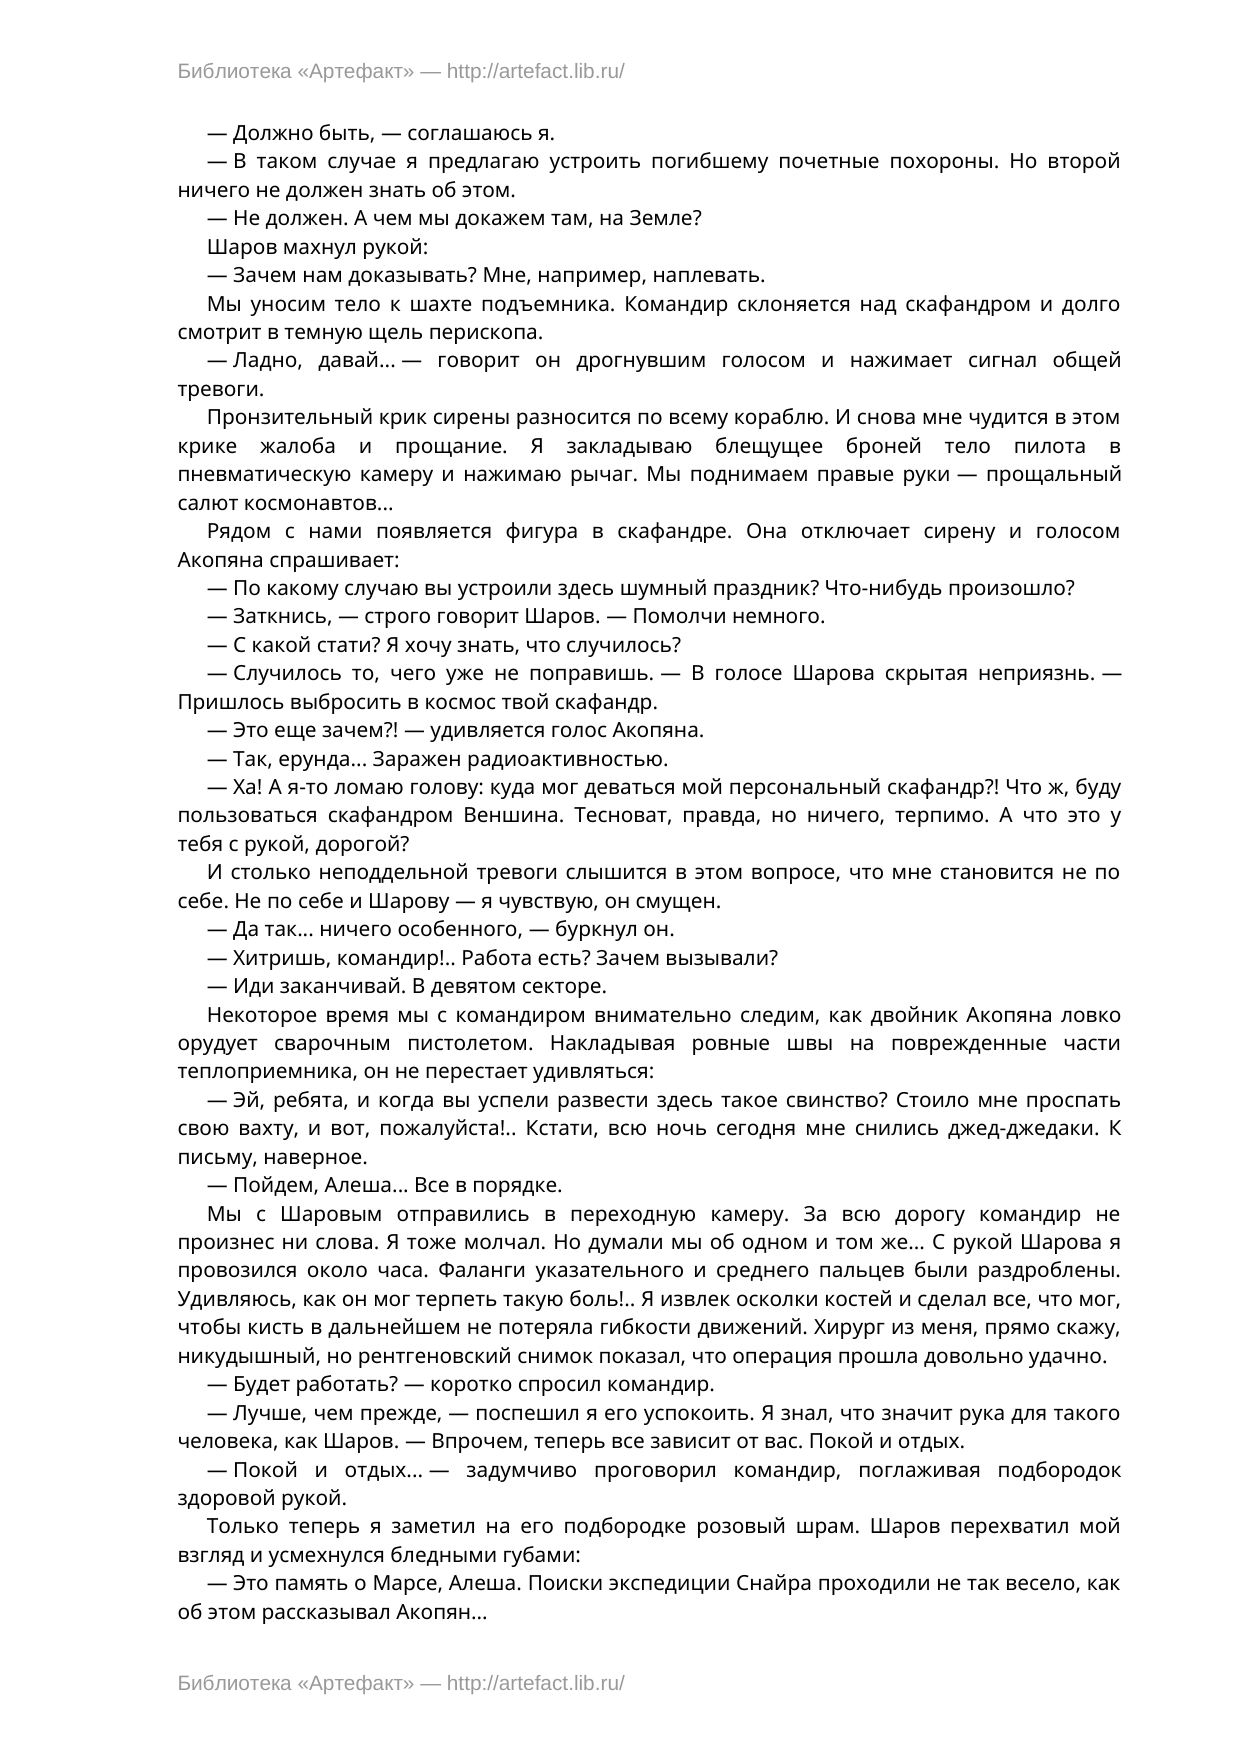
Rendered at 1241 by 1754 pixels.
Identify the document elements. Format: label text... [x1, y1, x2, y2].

text — С какой стати? Я хочу знать, что случилось? [177, 630, 1122, 658]
text И столько неподдельной тревоги слышится в этом вопросе, что мне становится не по себе. Не по себе и Шарову — я чувствую, он смущен. [177, 857, 1122, 914]
text — Это еще зачем?! — удивляется голос Акопяна. [177, 715, 1122, 744]
text Мы с Шаровым отправились в переходную камеру. За всю дорогу командир не произнес ни слова. Я тоже молчал. Но думали мы об одном и том же... С рукой Шарова я провозился около часа. Фаланги указательного и среднего пальцев были раздроблены. Удивляюсь, как он мог терпеть такую боль!.. Я извлек осколки костей и сделал все, что мог, чтобы кисть в дальнейшем не потеряла гибкости движений. Хирург из меня, прямо скажу, никудышный, но рентгеновский снимок показал, что операция прошла довольно удачно. [177, 1199, 1122, 1369]
text — Эй, ребята, и когда вы успели развести здесь такое свинство? Стоило мне проспать свою вахту, и вот, пожалуйста!.. Кстати, всю ночь сегодня мне снились джед-джедаки. К письму, наверное. [177, 1085, 1122, 1170]
text — Должно быть, — соглашаюсь я. [177, 118, 1122, 147]
text — Да так... ничего особенного, — буркнул он. [177, 914, 1122, 943]
text Шаров махнул рукой: [177, 232, 1122, 260]
text Рядом с нами появляется фигура в скафандре. Она отключает сирену и голосом Акопяна спрашивает: [177, 516, 1122, 573]
text — Зачем нам доказывать? Мне, например, наплевать. [177, 260, 1122, 289]
text — По какому случаю вы устроили здесь шумный праздник? Что-нибудь произошло? [177, 573, 1122, 602]
text Мы уносим тело к шахте подъемника. Командир склоняется над скафандром и долго смотрит в темную щель перископа. [177, 289, 1122, 346]
text Только теперь я заметил на его подбородке розовый шрам. Шаров перехватил мой взгляд и усмехнулся бледными губами: [177, 1512, 1122, 1568]
text Пронзительный крик сирены разносится по всему кораблю. И снова мне чудится в этом крике жалоба и прощание. Я закладываю блещущее броней тело пилота в пневматическую камеру и нажимаю рычаг. Мы поднимаем правые руки — прощальный салют космонавтов... [177, 402, 1122, 516]
text — Не должен. А чем мы докажем там, на Земле? [177, 203, 1122, 232]
text — Хитришь, командир!.. Работа есть? Зачем вызывали? [177, 943, 1122, 971]
text — В таком случае я предлагаю устроить погибшему почетные похороны. Но второй ничего не должен знать об этом. [177, 147, 1122, 203]
text — Будет работать? — коротко спросил командир. [177, 1369, 1122, 1398]
text — Так, ерунда... Заражен радиоактивностью. [177, 744, 1122, 772]
text — Случилось то, чего уже не поправишь. — В голосе Шарова скрытая неприязнь. — Пришлось выбросить в космос твой скафандр. [177, 658, 1122, 715]
text — Это память о Марсе, Алеша. Поиски экспедиции Снайра проходили не так весело, как об этом рассказывал Акопян... [177, 1568, 1122, 1625]
text Некоторое время мы с командиром внимательно следим, как двойник Акопяна ловко орудует сварочным пистолетом. Накладывая ровные швы на поврежденные части теплоприемника, он не перестает удивляться: [177, 1000, 1122, 1085]
text — Ладно, давай... — говорит он дрогнувшим голосом и нажимает сигнал общей тревоги. [177, 346, 1122, 402]
text — Ха! А я-то ломаю голову: куда мог деваться мой персональный скафандр?! Что ж, буду пользоваться скафандром Веншина. Тесноват, правда, но ничего, терпимо. А что это у тебя с рукой, дорогой? [177, 772, 1122, 857]
text — Заткнись, — строго говорит Шаров. — Помолчи немного. [177, 602, 1122, 630]
text — Иди заканчивай. В девятом секторе. [177, 971, 1122, 1000]
text — Покой и отдых... — задумчиво проговорил командир, поглаживая подбородок здоровой рукой. [177, 1455, 1122, 1512]
text — Пойдем, Алеша... Все в порядке. [177, 1170, 1122, 1199]
text — Лучше, чем прежде, — поспешил я его успокоить. Я знал, что значит рука для такого человека, как Шаров. — Впрочем, теперь все зависит от вас. Покой и отдых. [177, 1398, 1122, 1455]
